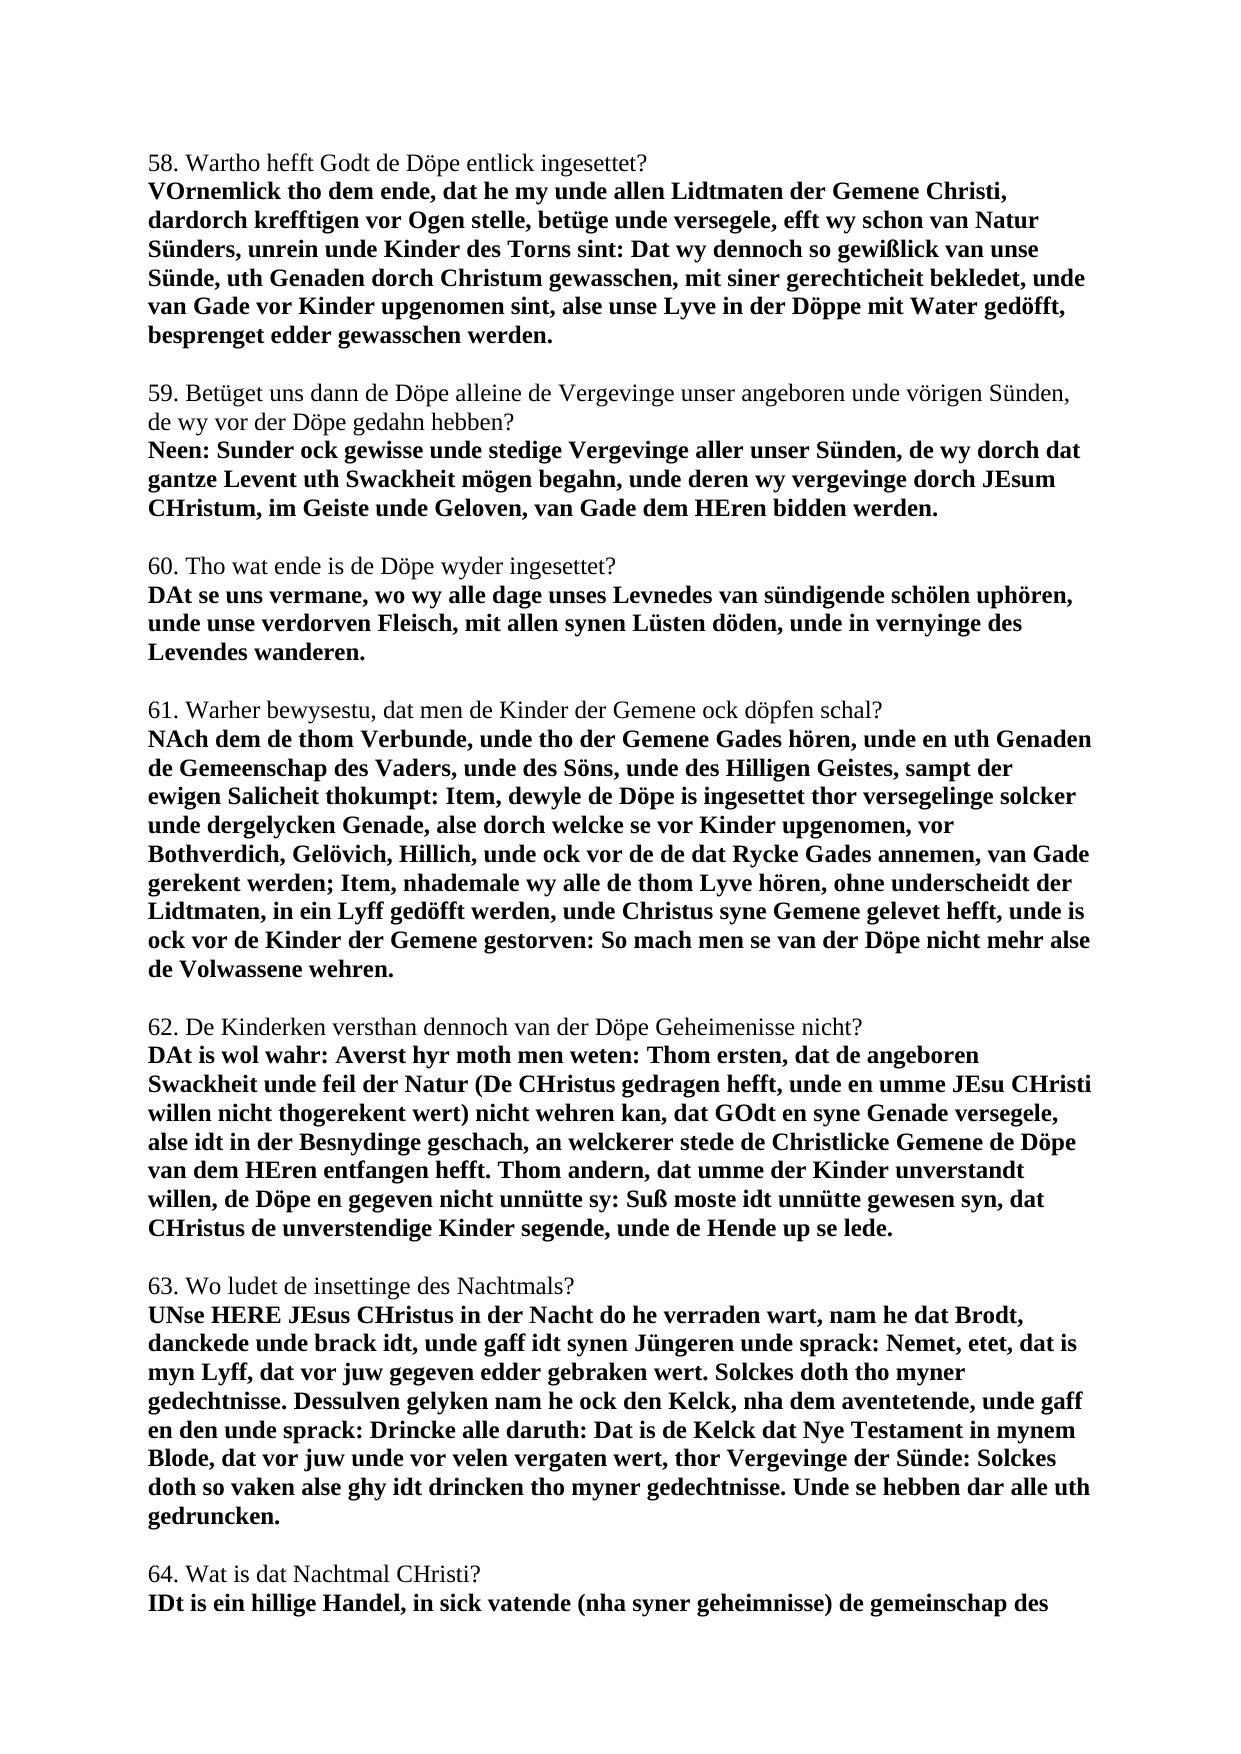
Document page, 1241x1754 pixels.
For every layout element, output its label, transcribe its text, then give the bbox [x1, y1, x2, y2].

text 63. Wo ludet de insettinge des Nachtmals? UNse HERE JEsus CHristus in der Nacht do he verraden wart, nam he dat Brodt, danckede unde brack idt, unde gaff idt synen Jüngeren unde sprack: Nemet, etet, dat is myn Lyff, dat vor juw gegeven edder gebraken wert. Solckes doth tho myner gedechtnisse. Dessulven gelyken nam he ock den Kelck, nha dem aventetende, unde gaff en den unde sprack: Drincke alle daruth: Dat is de Kelck dat Nye Testament in mynem Blode, dat vor juw unde vor velen vergaten wert, thor Vergevinge der Sünde: Solckes doth so vaken alse ghy idt drincken tho myner gedechtnisse. Unde se hebben dar alle uth gedruncken. [148, 1271, 1093, 1530]
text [148, 1559, 1093, 1616]
text 62. De Kinderken versthan dennoch van der Döpe Geheimenisse nicht? DAt is wol wahr: Averst hyr moth men weten: Thom ersten, dat de angeboren Swackheit unde feil der Natur (De CHristus gedragen hefft, unde en umme JEsu CHristi willen nicht thogerekent wert) nicht wehren kan, dat GOdt en syne Genade versegele, alse idt in der Besnydinge geschach, an welckerer stede de Christlicke Gemene de Döpe van dem HEren entfangen hefft. Thom andern, dat umme der Kinder unverstandt willen, de Döpe en gegeven nicht unnütte sy: Suß moste idt unnütte gewesen syn, dat CHristus de unverstendige Kinder segende, unde de Hende up se lede. [148, 1012, 1093, 1242]
text 61. Warher bewysestu, dat men de Kinder der Gemene ock döpfen schal? NAch dem de thom Verbunde, unde tho der Gemene Gades hören, unde en uth Genaden de Gemeenschap des Vaders, unde des Söns, unde des Hilligen Geistes, sampt der ewigen Salicheit thokumpt: Item, dewyle de Döpe is ingesettet thor versegelinge solcker unde dergelycken Genade, alse dorch welcke se vor Kinder upgenomen, vor Bothverdich, Gelövich, Hillich, unde ock vor de de dat Rycke Gades annemen, van Gade gerekent werden; Item, nhademale wy alle de thom Lyve hören, ohne underscheidt der Lidtmaten, in ein Lyff gedöfft werden, unde Christus syne Gemene gelevet hefft, unde is ock vor de Kinder der Gemene gestorven: So mach men se van der Döpe nicht mehr alse de Volwassene wehren. [148, 695, 1093, 983]
text 60. Tho wat ende is de Döpe wyder ingesettet? DAt se uns vermane, wo wy alle dage unses Levnedes van sündigende schölen uphören, unde unse verdorven Fleisch, mit allen synen Lüsten döden, unde in vernyinge des Levendes wanderen. [148, 551, 1093, 666]
text 59. Betüget uns dann de Döpe alleine de Vergevinge unser angeboren unde vörigen Sünden, de wy vor der Döpe gedahn hebben? Neen: Sunder ock gewisse unde stedige Vergevinge aller unser Sünden, de wy dorch dat gantze Levent uth Swackheit mögen begahn, unde deren wy vergevinge dorch JEsum CHristum, im Geiste unde Geloven, van Gade dem HEren bidden werden. [148, 378, 1093, 522]
text 58. Wartho hefft Godt de Döpe entlick ingesettet? VOrnemlick tho dem ende, dat he my unde allen Lidtmaten der Gemene Christi, dardorch krefftigen vor Ogen stelle, betüge unde versegele, efft wy schon van Natur Sünders, unrein unde Kinder des Torns sint: Dat wy dennoch so gewißlick van unse Sünde, uth Genaden dorch Christum gewasschen, mit siner gerechticheit bekledet, unde van Gade vor Kinder upgenomen sint, alse unse Lyve in der Döppe mit Water gedöfft, besprenget edder gewasschen werden. [148, 148, 1093, 349]
